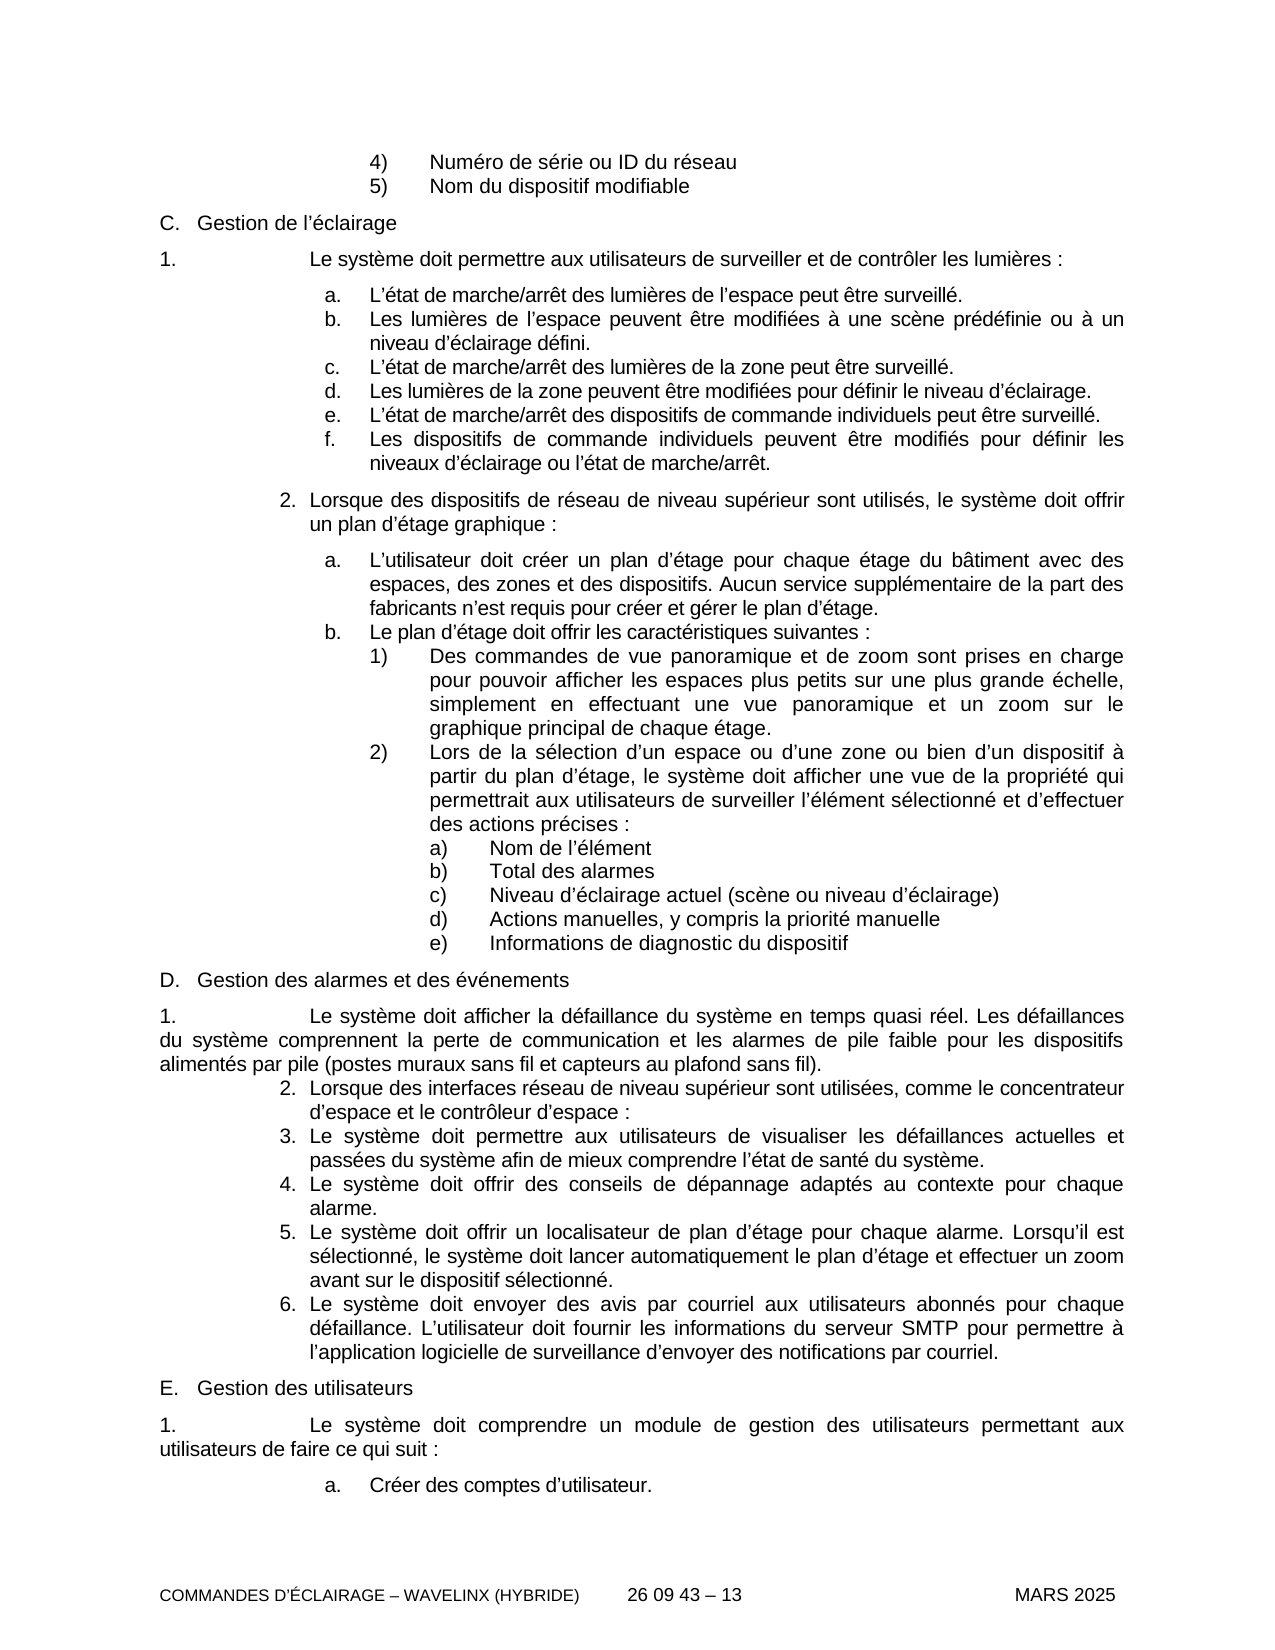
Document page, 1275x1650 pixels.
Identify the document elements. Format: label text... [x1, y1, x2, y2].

text Les lumières de la zone peuvent être modifiées pour définir le niveau d’éclairage. [324, 379, 1125, 403]
text Lorsque des interfaces réseau de niveau supérieur sont utilisées, comme le concentrateur d’espace et le contrôleur d’espace : [279, 1076, 1125, 1124]
text Nom du dispositif modifiable [369, 174, 1125, 198]
list Le système doit afficher la défaillance du système en temps quasi réel. Les défaillances du système comprennent la perte de communication et les alarmes de pile faible pour les dispositifs alimentés par pile (postes muraux sans fil et capteurs au plafond sans fil). [159, 1004, 1125, 1076]
text Lors de la sélection d’un espace ou d’une zone ou bien d’un dispositif à partir du plan d’étage, le système doit afficher une vue de la propriété qui permettrait aux utilisateurs de surveiller l’élément sélectionné et d’effectuer des actions précises : [369, 739, 1125, 835]
list Gestion des alarmes et des événements [159, 968, 1125, 992]
text Lorsque des dispositifs de réseau de niveau supérieur sont utilisés, le système doit offrir un plan d’étage graphique : [279, 487, 1125, 535]
text Total des alarmes [429, 859, 1125, 883]
list L’état de marche/arrêt des lumières de l’espace peut être surveillé. [324, 283, 1125, 307]
text L’état de marche/arrêt des lumières de la zone peut être surveillé. [324, 355, 1125, 379]
text Actions manuelles, y compris la priorité manuelle [429, 907, 1125, 931]
list Gestion de l’éclairage [159, 210, 1125, 234]
text Nom de l’élément [429, 835, 1125, 859]
text Le système doit offrir des conseils de dépannage adaptés au contexte pour chaque alarme. [279, 1172, 1125, 1220]
list Gestion des utilisateurs [159, 1376, 1125, 1400]
list Le système doit permettre aux utilisateurs de surveiller et de contrôler les lumières : [159, 247, 1125, 271]
text Le plan d’étage doit offrir les caractéristiques suivantes : [324, 620, 1125, 644]
text L’état de marche/arrêt des dispositifs de commande individuels peut être surveillé. [324, 403, 1125, 427]
text Le système doit offrir un localisateur de plan d’étage pour chaque alarme. Lorsqu’il est sélectionné, le système doit lancer automatiquement le plan d’étage et effectuer un zoom avant sur le dispositif sélectionné. [279, 1220, 1125, 1292]
list Le système doit comprendre un module de gestion des utilisateurs permettant aux utilisateurs de faire ce qui suit : [159, 1412, 1125, 1460]
list Des commandes de vue panoramique et de zoom sont prises en charge pour pouvoir afficher les espaces plus petits sur une plus grande échelle, simplement en effectuant une vue panoramique et un zoom sur le graphique principal de chaque étage. [369, 644, 1125, 739]
text Informations de diagnostic du dispositif [429, 931, 1125, 955]
text Numéro de série ou ID du réseau [369, 150, 1125, 174]
text Les dispositifs de commande individuels peuvent être modifiés pour définir les niveaux d’éclairage ou l’état de marche/arrêt. [324, 427, 1125, 475]
text Niveau d’éclairage actuel (scène ou niveau d’éclairage) [429, 883, 1125, 907]
text Le système doit permettre aux utilisateurs de visualiser les défaillances actuelles et passées du système afin de mieux comprendre l’état de santé du système. [279, 1124, 1125, 1172]
list Créer des comptes d’utilisateur. [324, 1473, 1125, 1497]
list L’utilisateur doit créer un plan d’étage pour chaque étage du bâtiment avec des espaces, des zones et des dispositifs. Aucun service supplémentaire de la part des fabricants n’est requis pour créer et gérer le plan d’étage. [324, 548, 1125, 620]
text Le système doit envoyer des avis par courriel aux utilisateurs abonnés pour chaque défaillance. L’utilisateur doit fournir les informations du serveur SMTP pour permettre à l’application logicielle de surveillance d’envoyer des notifications par courriel. [279, 1292, 1125, 1363]
text Les lumières de l’espace peuvent être modifiées à une scène prédéfinie ou à un niveau d’éclairage défini. [324, 307, 1125, 355]
